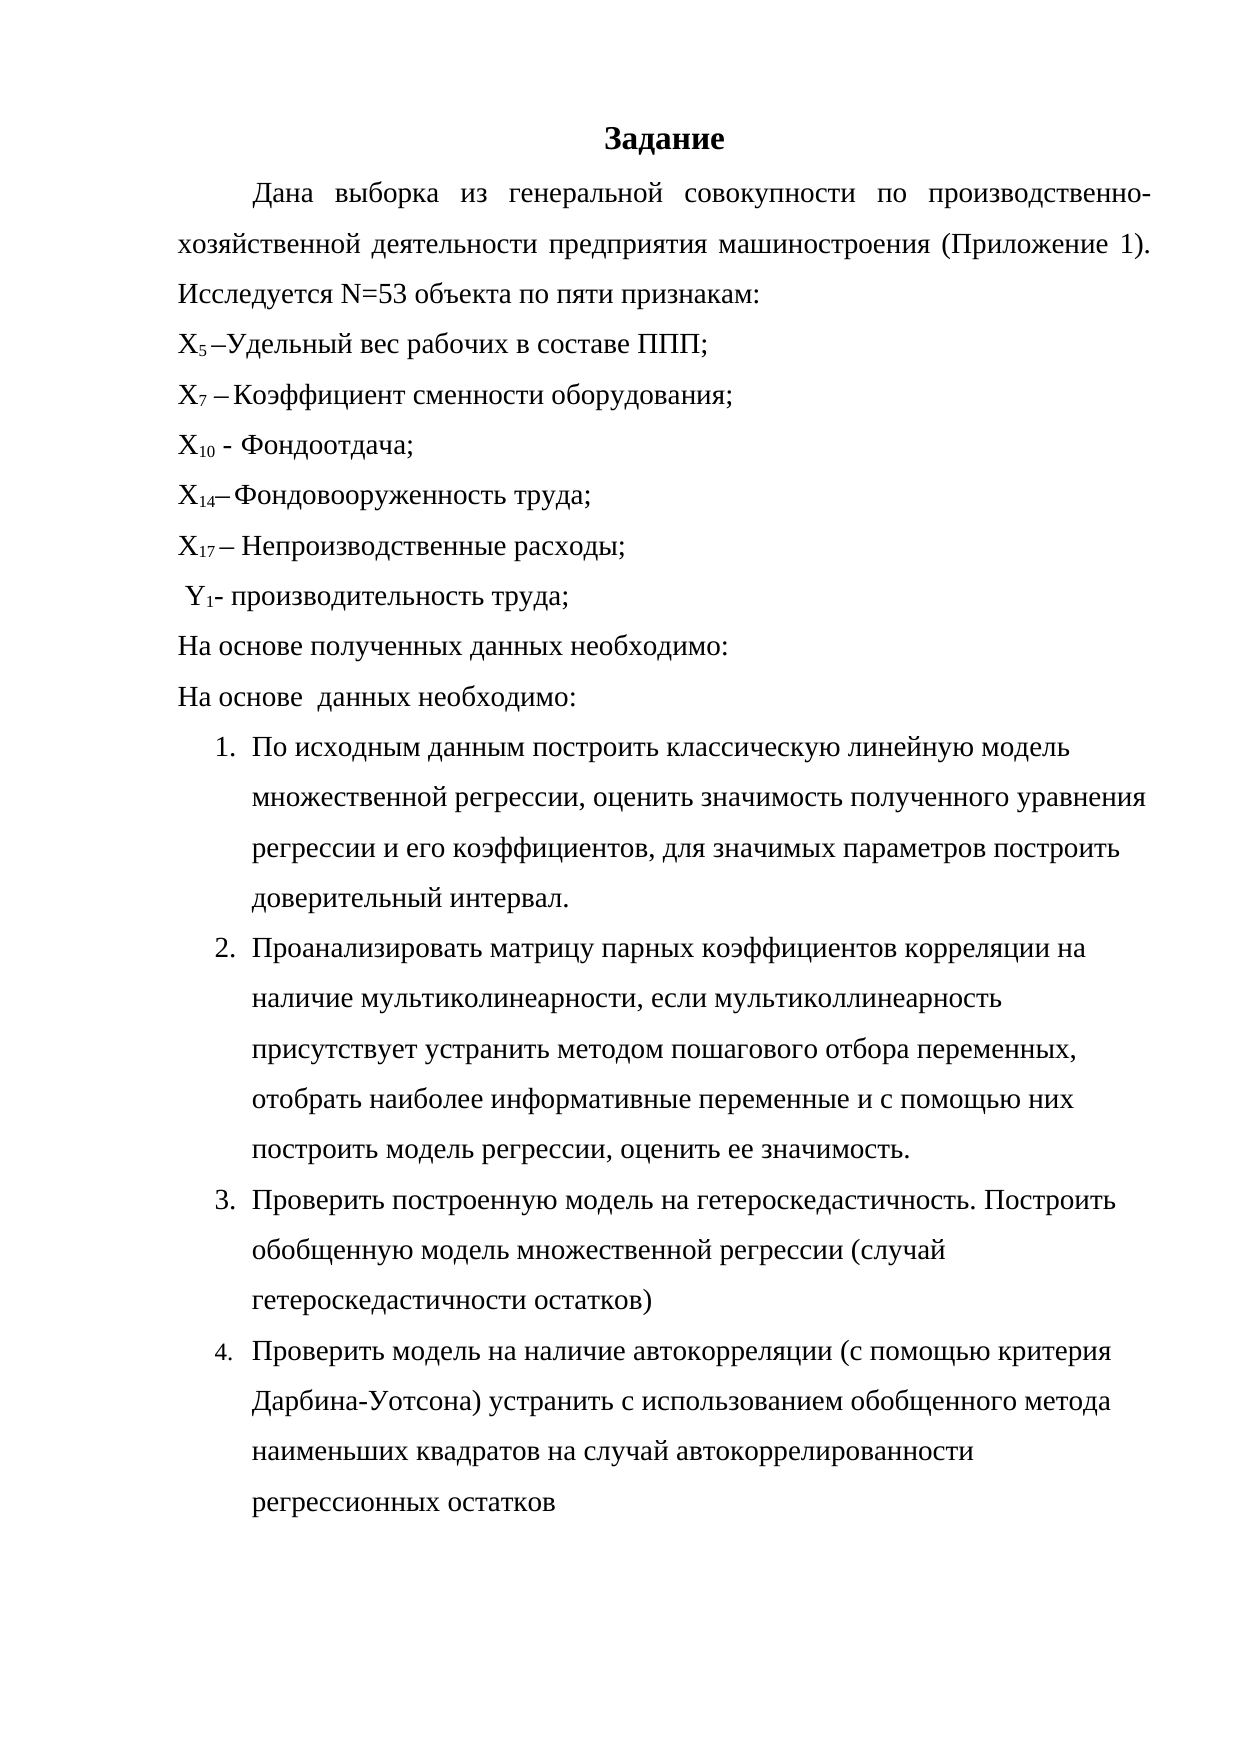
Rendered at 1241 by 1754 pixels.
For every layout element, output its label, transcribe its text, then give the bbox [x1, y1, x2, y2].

list Проанализировать матрицу парных коэффициентов корреляции на наличие мультиколинеарности, если мультиколлинеарность присутствует устранить методом пошагового отбора переменных, отобрать наиболее информативные переменные и с помощью них построить модель регрессии, оценить ее значимость. [214, 930, 1152, 1165]
text X5 –Удельный вес рабочих в составе ППП; [177, 327, 1152, 360]
text Дана выборка из генеральной совокупности по производственно-хозяйственной деятельности предприятия машиностроения (Приложение 1). Исследуется N=53 объекта по пяти признакам: [177, 176, 1152, 310]
text X7 – Коэффициент сменности оборудования; [177, 377, 1152, 410]
text На основе полученных данных необходимо: [177, 628, 1152, 662]
subtitle Задание [177, 118, 1152, 156]
list Проверить модель на наличие автокорреляции (с помощью критерия Дарбина-Уотсона) устранить с использованием обобщенного метода наименьших квадратов на случай автокоррелированности регрессионных остатков [214, 1333, 1152, 1517]
text X17 – Непроизводственные расходы; [177, 528, 1152, 561]
list По исходным данным построить классическую линейную модель множественной регрессии, оценить значимость полученного уравнения регрессии и его коэффициентов, для значимых параметров построить доверительный интервал. [214, 729, 1152, 913]
text X14– Фондовооруженность труда; [177, 477, 1152, 511]
text Y1- производительность труда; [177, 578, 1152, 612]
list Проверить построенную модель на гетероскедастичность. Построить обобщенную модель множественной регрессии (случай гетероскедастичности остатков) [214, 1182, 1152, 1316]
text На основе данных необходимо: [177, 679, 1152, 712]
text X10 - Фондоотдача; [177, 427, 1152, 461]
